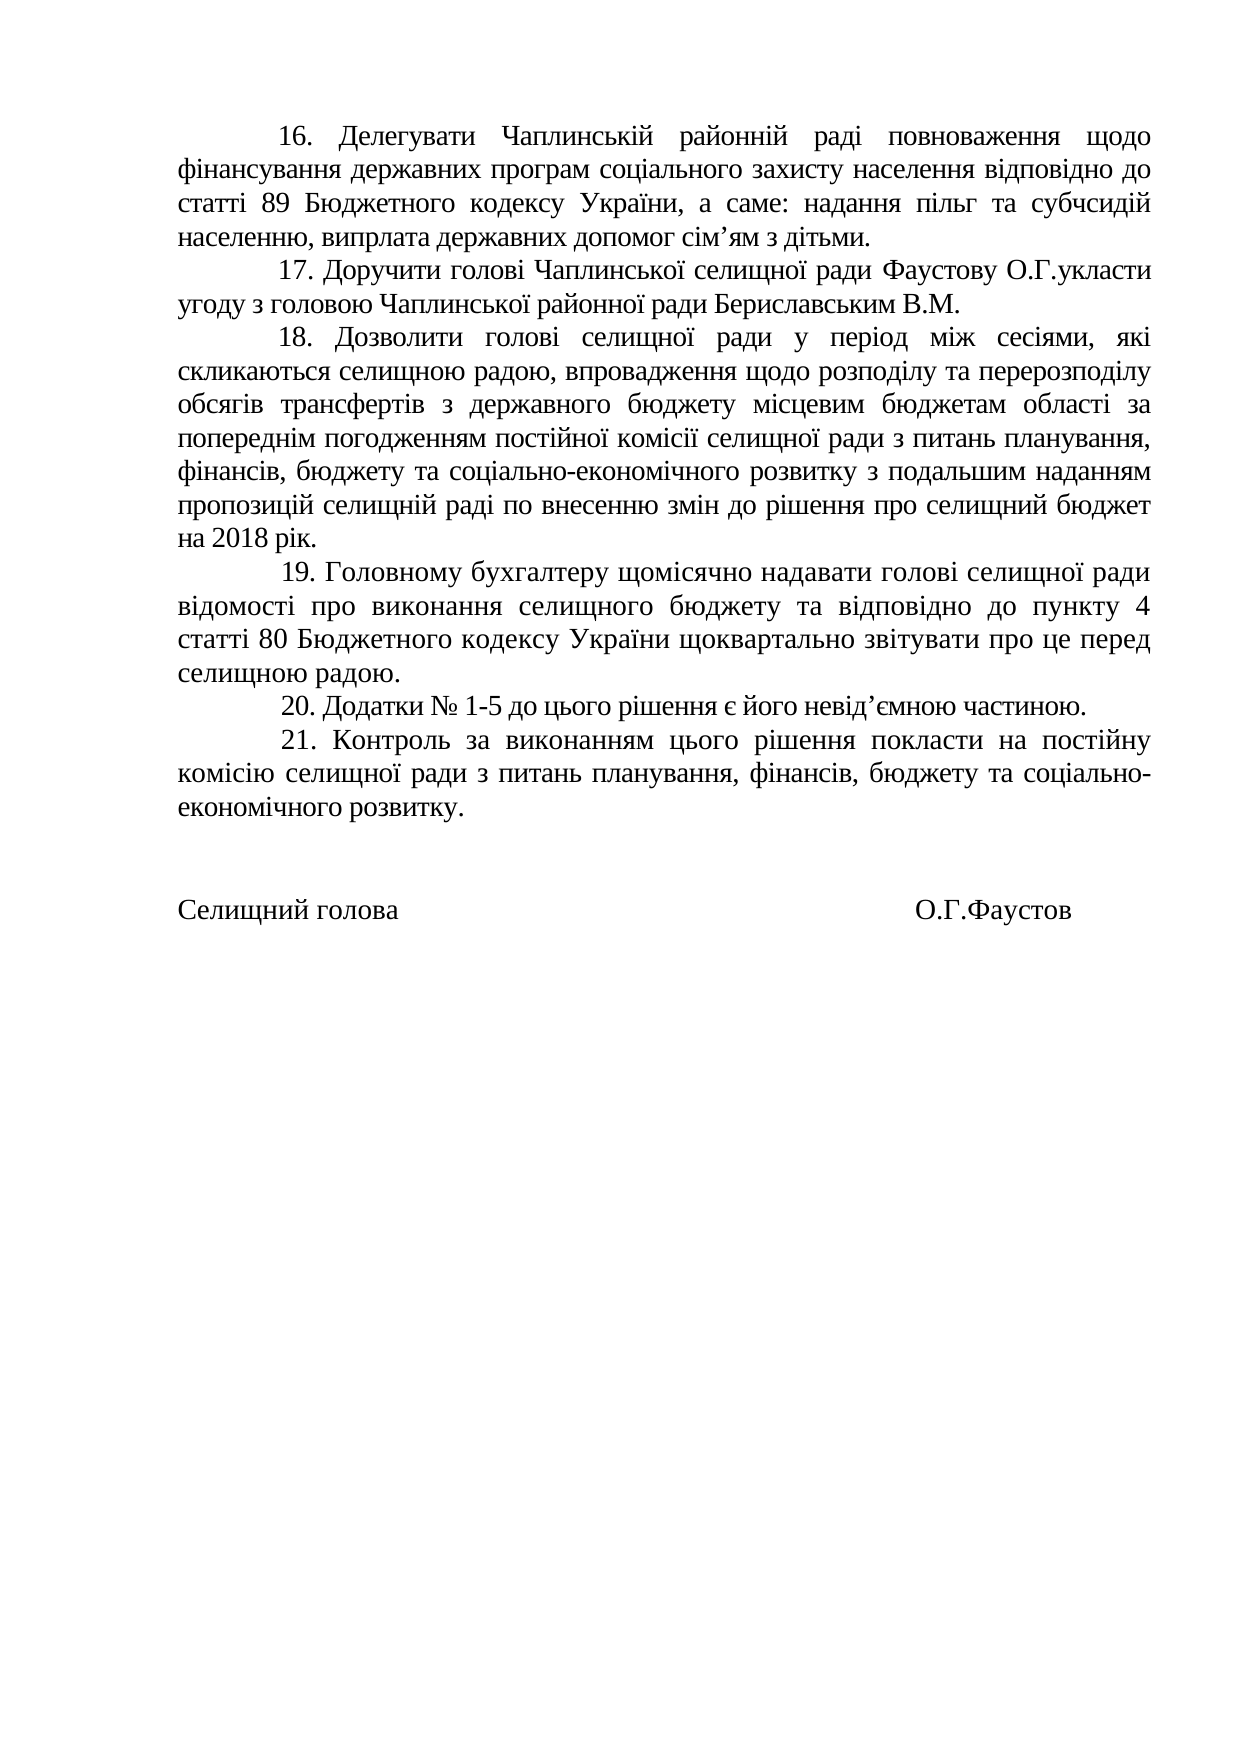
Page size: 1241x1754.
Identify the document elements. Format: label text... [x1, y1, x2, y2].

text 16. Делегувати Чаплинській районній раді повноваження щодо фінансування державних програм соціального захисту населення відповідно до статті 89 Бюджетного кодексу України, а саме: надання пільг та субчсидій населенню, випрлата державних допомог сім’ям з дітьми. [177, 118, 1152, 252]
text 21. Контроль за виконанням цього рішення покласти на постійну комісію селищної ради з питань планування, фінансів, бюджету та соціально-економічного розвитку. [177, 722, 1152, 822]
text 20. Додатки № 1-5 до цього рішення є його невід’ємною частиною. [177, 688, 1152, 722]
text Селищний голова О.Г.Фаустов [177, 892, 1152, 926]
text 17. Доручити голові Чаплинської селищної ради Фаустову О.Г.укласти угоду з головою Чаплинської районної ради Бериславським В.М. [177, 252, 1152, 319]
text 18. Дозволити голові селищної ради у період між сесіями, які скликаються селищною радою, впровадження щодо розподілу та перерозподілу обсягів трансфертів з державного бюджету місцевим бюджетам області за попереднім погодженням постійної комісії селищної ради з питань планування, фінансів, бюджету та соціально-економічного розвитку з подальшим наданням пропозицій селищній раді по внесенню змін до рішення про селищний бюджет на 2018 рік. [177, 319, 1152, 554]
text 19. Головному бухгалтеру щомісячно надавати голові селищної ради відомості про виконання селищного бюджету та відповідно до пункту 4 статті 80 Бюджетного кодексу України щоквартально звітувати про це перед селищною радою. [177, 554, 1152, 688]
